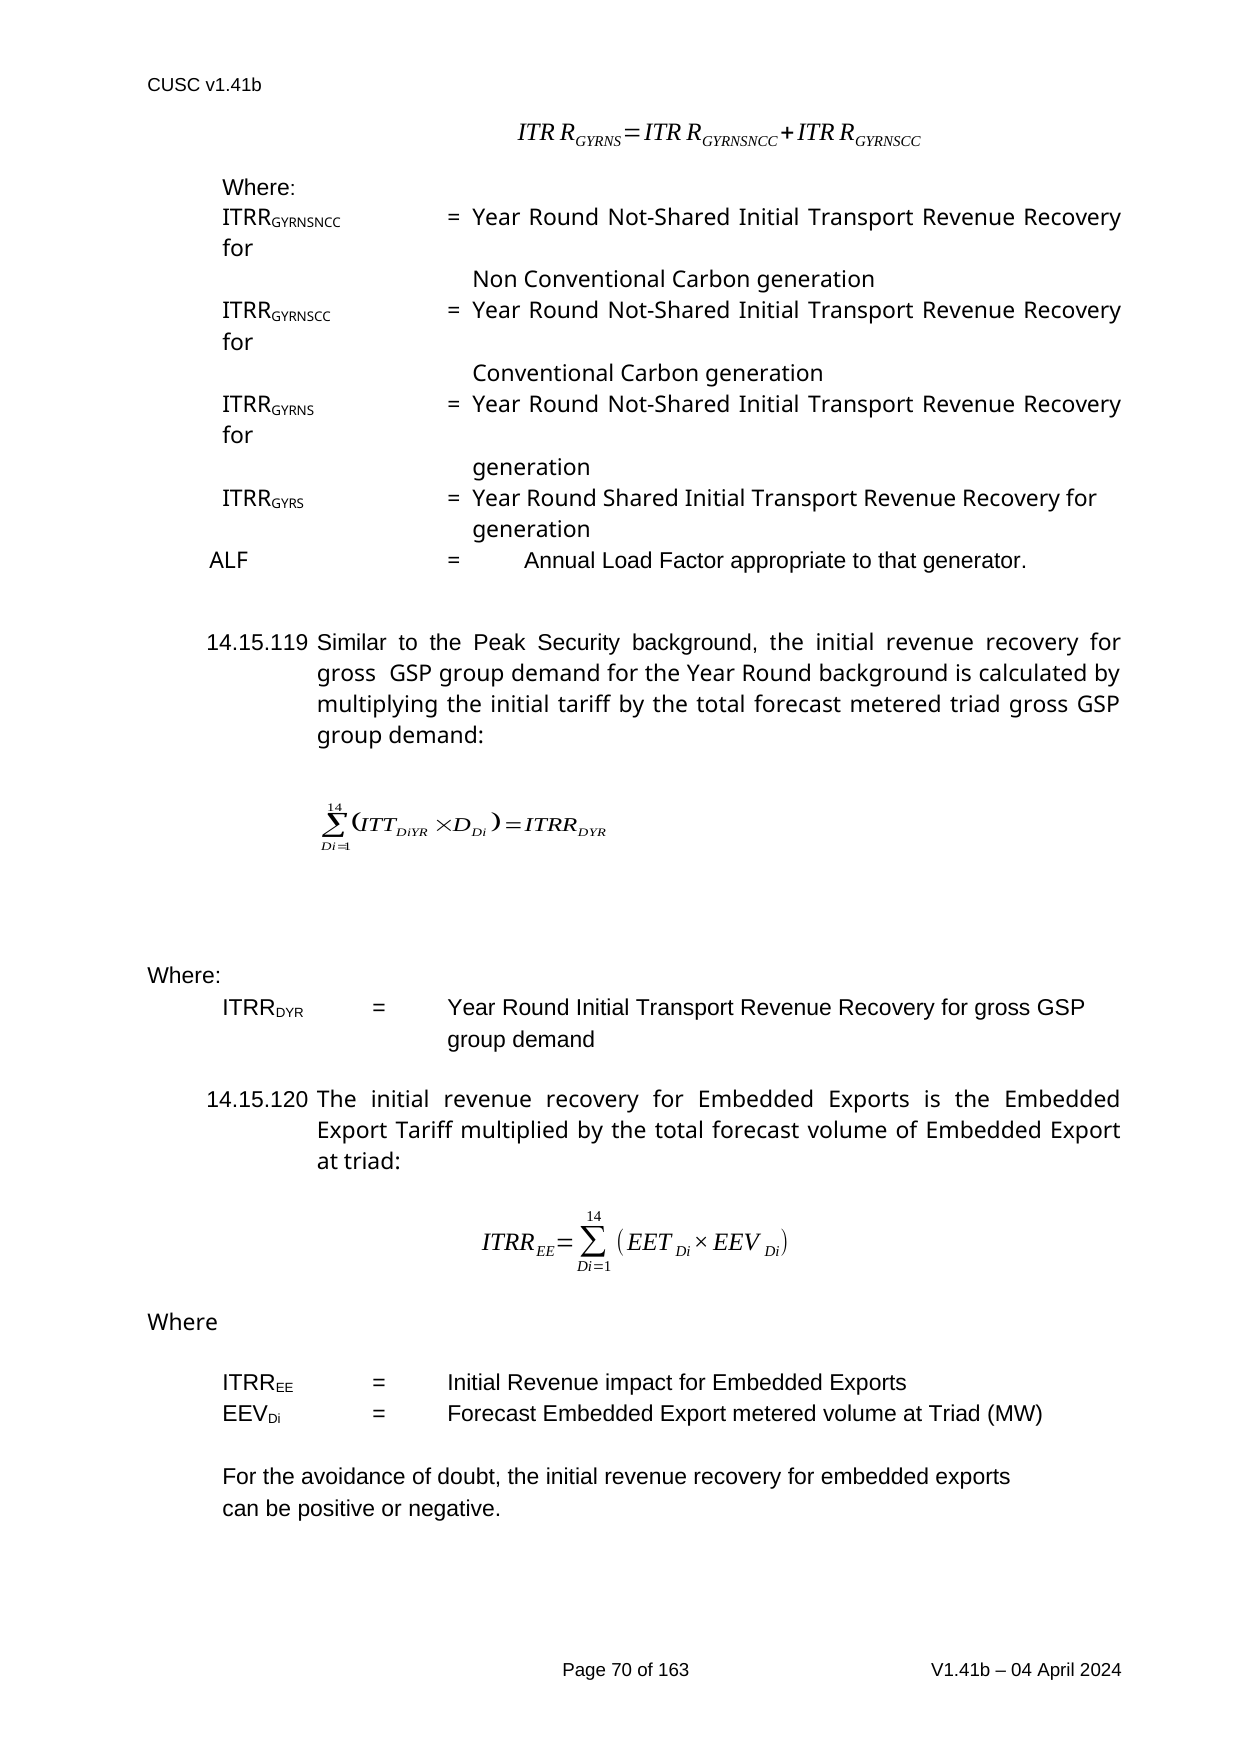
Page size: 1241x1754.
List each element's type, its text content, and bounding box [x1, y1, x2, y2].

text generation [222, 513, 1121, 544]
text ITRRGYRNSCC = Year Round Not-Shared Initial Transport Revenue Recovery for [222, 294, 1121, 357]
text can be positive or negative. [147, 1495, 1121, 1521]
text Conventional Carbon generation [222, 357, 1121, 388]
text Where: [147, 962, 1121, 989]
text ALF = Annual Load Factor appropriate to that generator. [147, 544, 1121, 575]
text ITRRDYR = Year Round Initial Transport Revenue Recovery for gross GSP [147, 994, 1121, 1020]
text ITRRGYRS = Year Round Shared Initial Transport Revenue Recovery for [222, 482, 1121, 513]
text For the avoidance of doubt, the initial revenue recovery for embedded exports [147, 1463, 1121, 1490]
text group demand [372, 1026, 1121, 1052]
text EEVDi = Forecast Embedded Export metered volume at Triad (MW) [147, 1400, 1121, 1427]
list The initial revenue recovery for Embedded Exports is the Embedded Export Tariff multiplied by the total forecast volume of Embedded Export at triad: [206, 1083, 1121, 1176]
text generation [222, 450, 1121, 482]
text Where [147, 1306, 1121, 1337]
text ITRREE = Initial Revenue impact for Embedded Exports [147, 1369, 1121, 1395]
text Non Conventional Carbon generation [222, 263, 1121, 294]
list Similar to the Peak Security background, the initial revenue recovery for gross GSP group demand for the Year Round background is calculated by multiplying the initial tariff by the total forecast metered triad gross GSP group demand: [206, 626, 1121, 751]
text ITRRGYRNSNCC = Year Round Not-Shared Initial Transport Revenue Recovery for [222, 200, 1121, 263]
text Where: [147, 174, 1121, 200]
text ITRRGYRNS = Year Round Not-Shared Initial Transport Revenue Recovery for [222, 388, 1121, 450]
